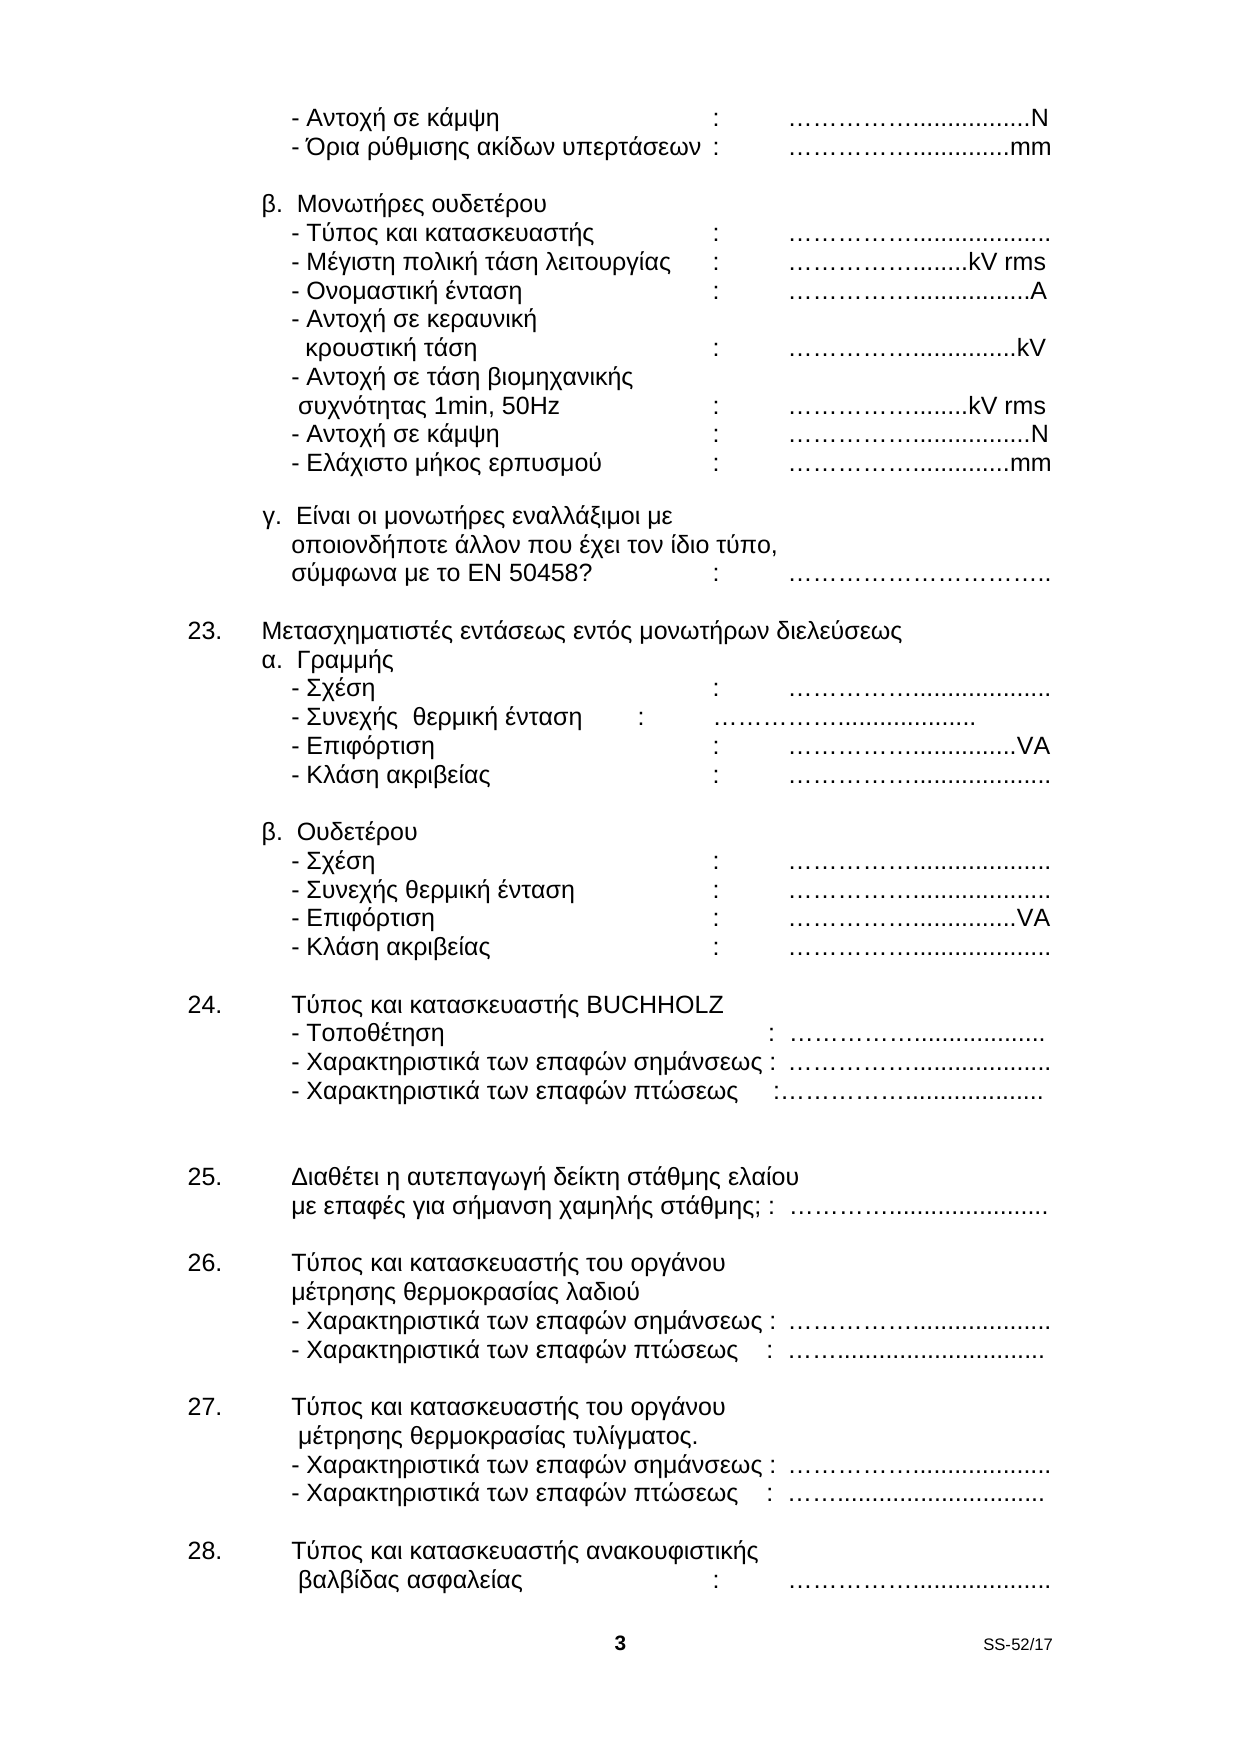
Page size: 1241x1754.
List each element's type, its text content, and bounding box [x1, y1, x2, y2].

text - Χαρακτηριστικά των επαφών πτώσεως :…………….................... [187, 1076, 1053, 1105]
text 25. Διαθέτει η αυτεπαγωγή δείκτη στάθμης ελαίου [187, 1162, 1053, 1191]
text - Χαρακτηριστικά των επαφών σημάνσεως : …………….................... [187, 1047, 1053, 1076]
text - Συνεχής θερμική ένταση : …………….................... [187, 875, 1053, 903]
text - Αντοχή σε κεραυνική [187, 304, 1053, 333]
text οποιονδήποτε άλλον που έχει τον ίδιο τύπο, [291, 530, 1053, 558]
text 26. Τύπος και κατασκευαστής του οργάνου [187, 1248, 1053, 1277]
text 28. Τύπος και κατασκευαστής ανακουφιστικής [187, 1536, 1053, 1565]
text - Κλάση ακριβείας : …………….................... [187, 932, 1053, 961]
text - Σχέση : …………….................... [187, 673, 1053, 702]
text - Όρια ρύθμισης ακίδων υπερτάσεων : ……………..............mm [187, 132, 1053, 161]
text α. Γραμμής [261, 645, 1053, 673]
text 24. Τύπος και κατασκευαστής BUCHHOLZ [187, 990, 1053, 1018]
text μέτρησης θερμοκρασίας λαδιού [187, 1277, 1053, 1306]
text - Κλάση ακριβείας : …………….................... [187, 760, 1053, 788]
text με επαφές για σήμανση χαμηλής στάθμης; : …………....................... [187, 1191, 1053, 1220]
text συχνότητας 1min, 50Hz : ……………........kV rms [187, 391, 1053, 419]
text μέτρησης θερμοκρασίας τυλίγματος. [187, 1421, 1053, 1450]
text - Μέγιστη πολική τάση λειτουργίας : ……………........kV rms [187, 247, 1053, 276]
text γ. Είναι οι μονωτήρες εναλλάξιμοι με [187, 501, 1053, 530]
text - Χαρακτηριστικά των επαφών πτώσεως : …….............................. [187, 1478, 1053, 1507]
text 23. Μετασχηματιστές εντάσεως εντός μονωτήρων διελεύσεως [187, 616, 1053, 645]
text - Αντοχή σε τάση βιομηχανικής [187, 362, 1053, 391]
text - Αντοχή σε κάμψη : …………….................N [187, 103, 1053, 132]
text - Ονομαστική ένταση : …………….................Α [187, 276, 1053, 304]
text - Χαρακτηριστικά των επαφών σημάνσεως : …………….................... [187, 1306, 1053, 1335]
text - Τοποθέτηση : ……………................... [187, 1018, 1053, 1047]
text - Συνεχής θερμική ένταση : …………….................... [187, 702, 1053, 731]
text - Επιφόρτιση : ……………...............VA [187, 903, 1053, 932]
text - Επιφόρτιση : ……………...............VA [187, 731, 1053, 760]
text - Τύπος και κατασκευαστής : …………….................... [187, 218, 1053, 247]
text - Χαρακτηριστικά των επαφών σημάνσεως : …………….................... [187, 1450, 1053, 1478]
text - Σχέση : …………….................... [187, 846, 1053, 875]
text - Ελάχιστο μήκος ερπυσμού : ……………..............mm [187, 448, 1053, 477]
text - Χαρακτηριστικά των επαφών πτώσεως : …….............................. [187, 1335, 1053, 1363]
text βαλβίδας ασφαλείας : …………….................... [187, 1565, 1053, 1593]
text β. Μονωτήρες ουδετέρου [261, 189, 1053, 218]
text 27. Τύπος και κατασκευαστής του οργάνου [187, 1392, 1053, 1421]
text κρουστική τάση : ……………...............kV [187, 333, 1053, 362]
text β. Ουδετέρου [261, 817, 1053, 846]
text σύμφωνα με το EN 50458? : ………………………….. [291, 558, 1053, 587]
text - Αντοχή σε κάμψη : …………….................N [187, 419, 1053, 448]
